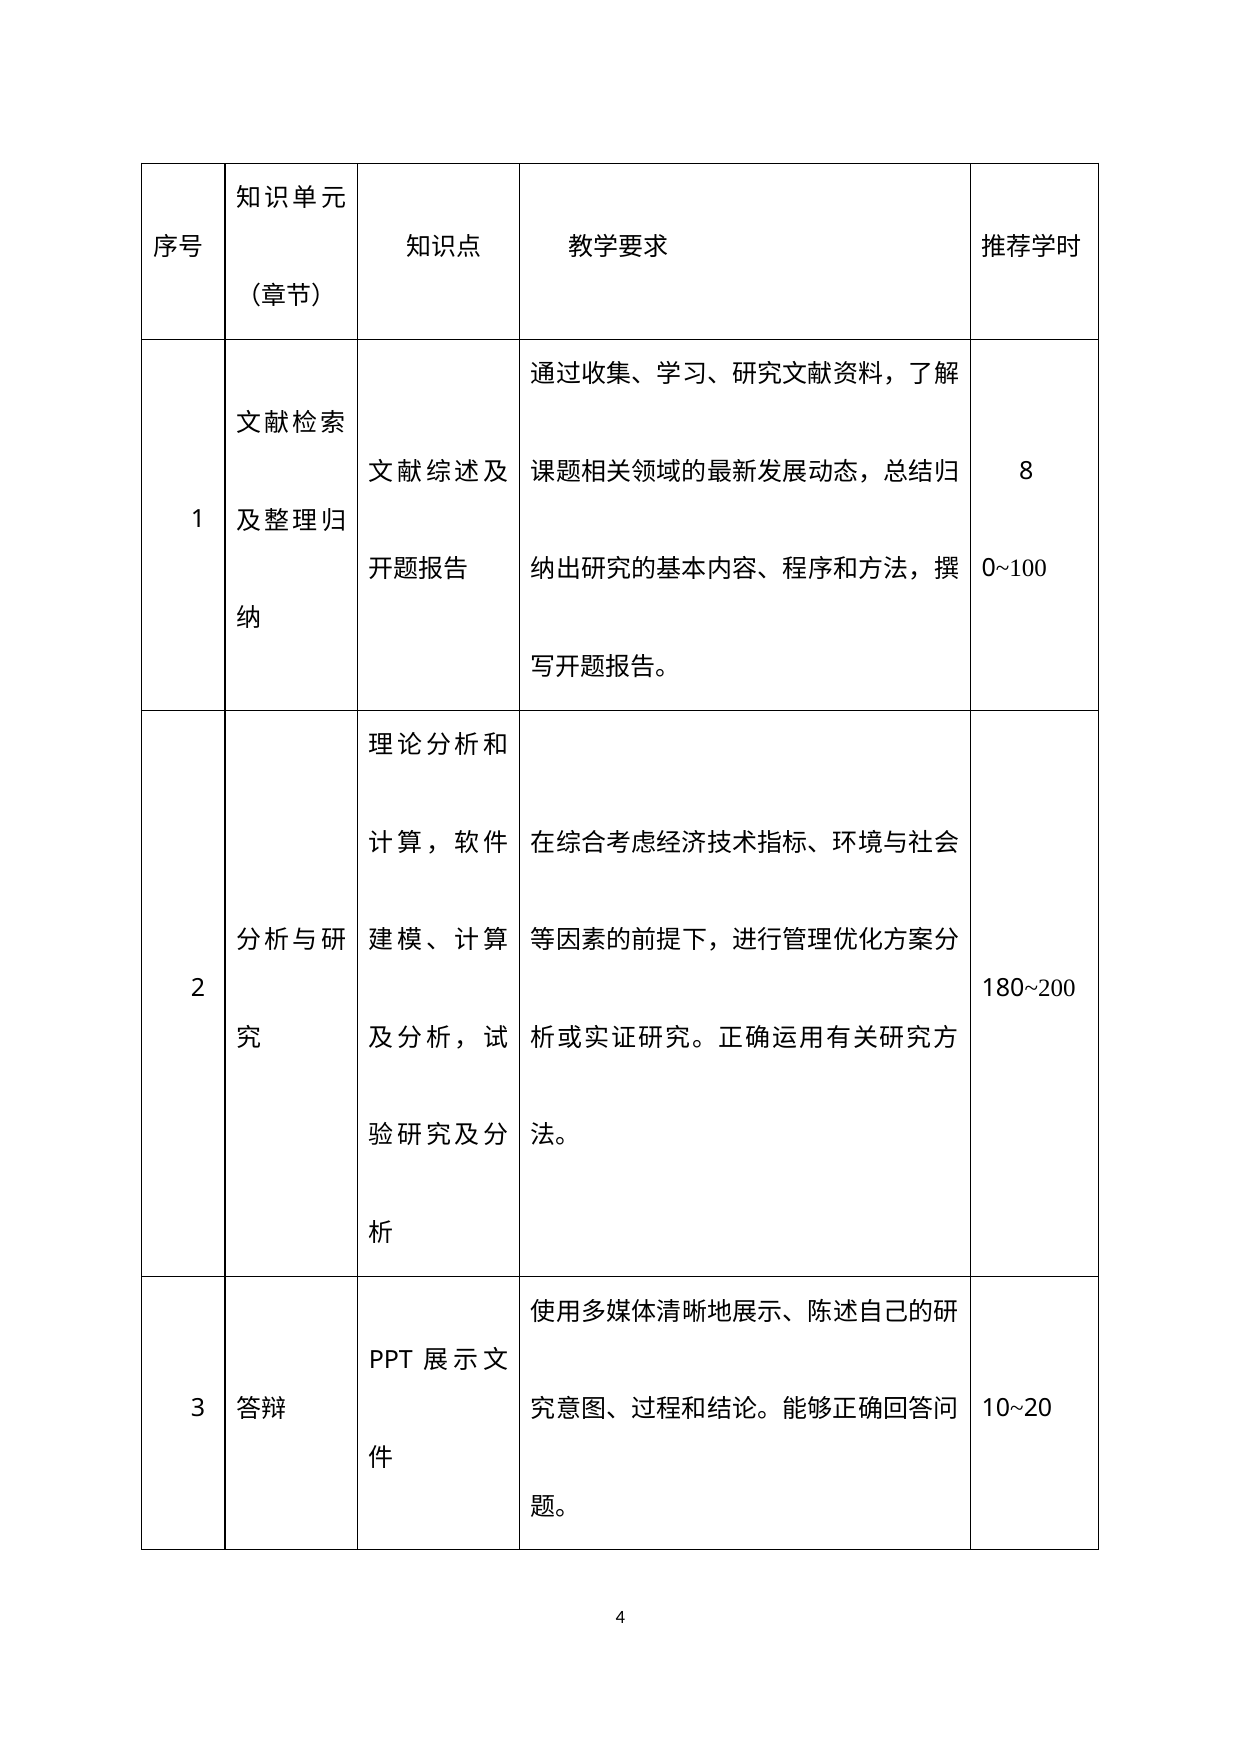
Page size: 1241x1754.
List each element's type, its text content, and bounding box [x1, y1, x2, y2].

table_cell 3 [142, 1277, 224, 1549]
table_header 教学要求 [520, 164, 970, 338]
table_cell 使用多媒体清晰地展示、陈述自己的研究意图、过程和结论。能够正确回答问题。 [520, 1277, 970, 1549]
table_cell 2 [142, 711, 224, 1276]
table_cell PPT展示文件 [358, 1277, 519, 1549]
table_cell 答辩 [226, 1277, 357, 1549]
table_cell 理论分析和计算，软件建模、计算及分析，试验研究及分析 [358, 711, 519, 1276]
table_cell 文献综述及开题报告 [358, 340, 519, 709]
table_cell 通过收集、学习、研究文献资料，了解课题相关领域的最新发展动态，总结归纳出研究的基本内容、程序和方法，撰写开题报告。 [520, 340, 970, 709]
table_header 知识单元（章节） [226, 164, 357, 338]
table_header 知识点 [358, 164, 519, 338]
table_header 序号 [142, 164, 224, 338]
table_cell 180~200 [971, 711, 1098, 1276]
table_cell 1 [142, 340, 224, 709]
table_header 推荐学时 [971, 164, 1098, 338]
table_cell 在综合考虑经济技术指标、环境与社会等因素的前提下，进行管理优化方案分析或实证研究。正确运用有关研究方法。 [520, 711, 970, 1276]
table_cell 80~100 [971, 340, 1098, 709]
table_cell 10~20 [971, 1277, 1098, 1549]
table_cell 分析与研究 [226, 711, 357, 1276]
table_cell 文献检索及整理归纳 [226, 340, 357, 709]
